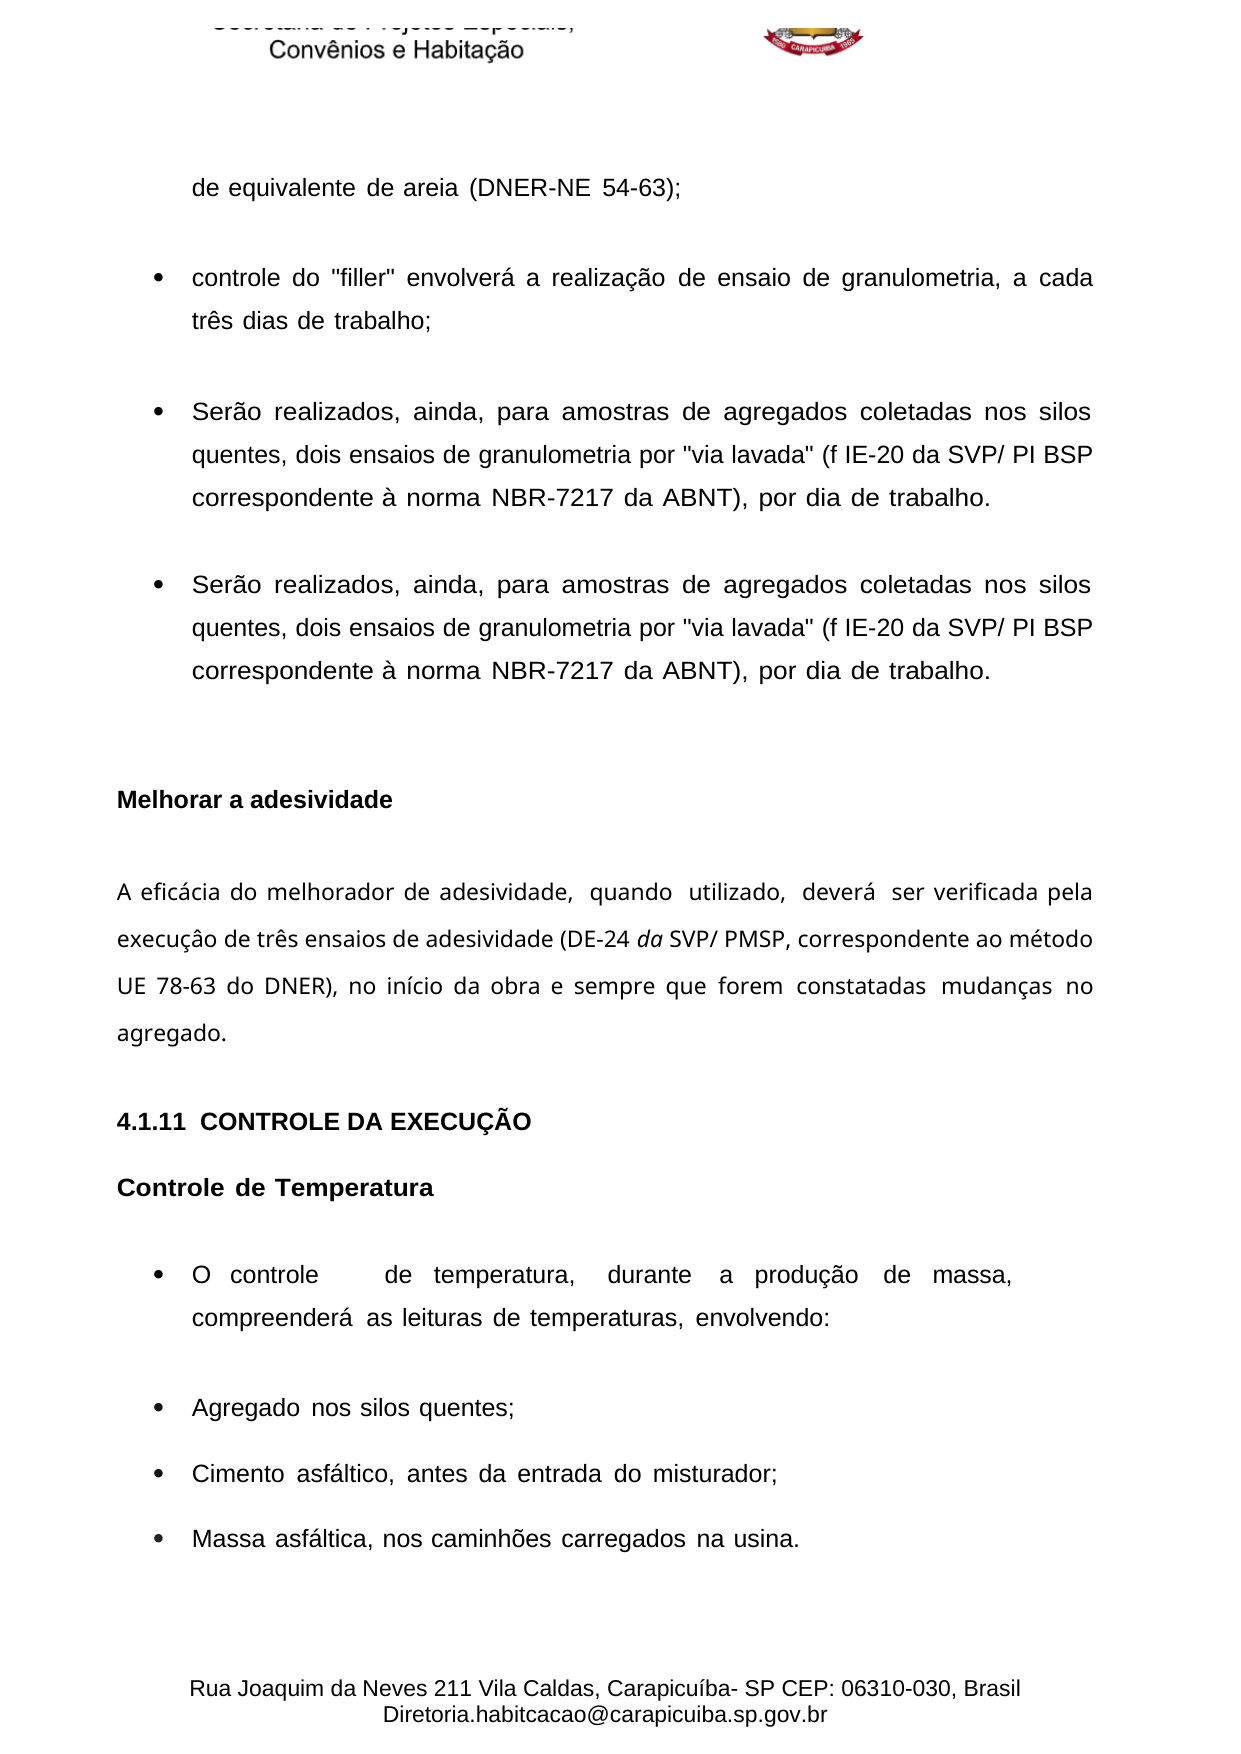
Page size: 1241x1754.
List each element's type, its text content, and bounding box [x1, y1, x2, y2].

picture [162, 28, 1048, 73]
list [154, 173, 1093, 202]
list Serão realizados, ainda, para amostras de agregados coletadas nos silos quentes, dois ensaios de granulometria por "via lavada" (f IE-20 da SVP/ PI BSP correspondente à norma NBR-7217 da ABNT), por dia de trabalho. [154, 397, 1093, 512]
list Controle de Temperatura [117, 1173, 1093, 1202]
list controle do "filler" envolverá a realização de ensaio de granulometria, a cada três dias de trabalho; [154, 263, 1093, 335]
list Serão realizados, ainda, para amostras de agregados coletadas nos silos quentes, dois ensaios de granulometria por "via lavada" (f IE-20 da SVP/ PI BSP correspondente à norma NBR-7217 da ABNT), por dia de trabalho. [154, 570, 1093, 685]
list Cimento asfáltico, antes da entrada do misturador; [154, 1459, 1093, 1488]
list O controle de temperatura, durante a produção de massa, compreenderá as leituras de temperaturas, envolvendo: [154, 1259, 1093, 1332]
text Melhorar a adesividade [117, 786, 1093, 814]
text A eficácia do melhorador de adesividade, quando utilizado, deverá ser verificada pela execuçâo de três ensaios de adesividade (DE-24 da SVP/ PMSP, correspondente ao método UE 78-63 do DNER), no início da obra e sempre que forem constatadas mudanças no agregado. [117, 876, 1093, 1048]
list Massa asfáltica, nos caminhões carregados na usina. [154, 1524, 1093, 1553]
list Agregado nos silos quentes; [154, 1393, 1093, 1422]
list 4.1.11 CONTROLE DA EXECUÇÃO [117, 1107, 1093, 1135]
